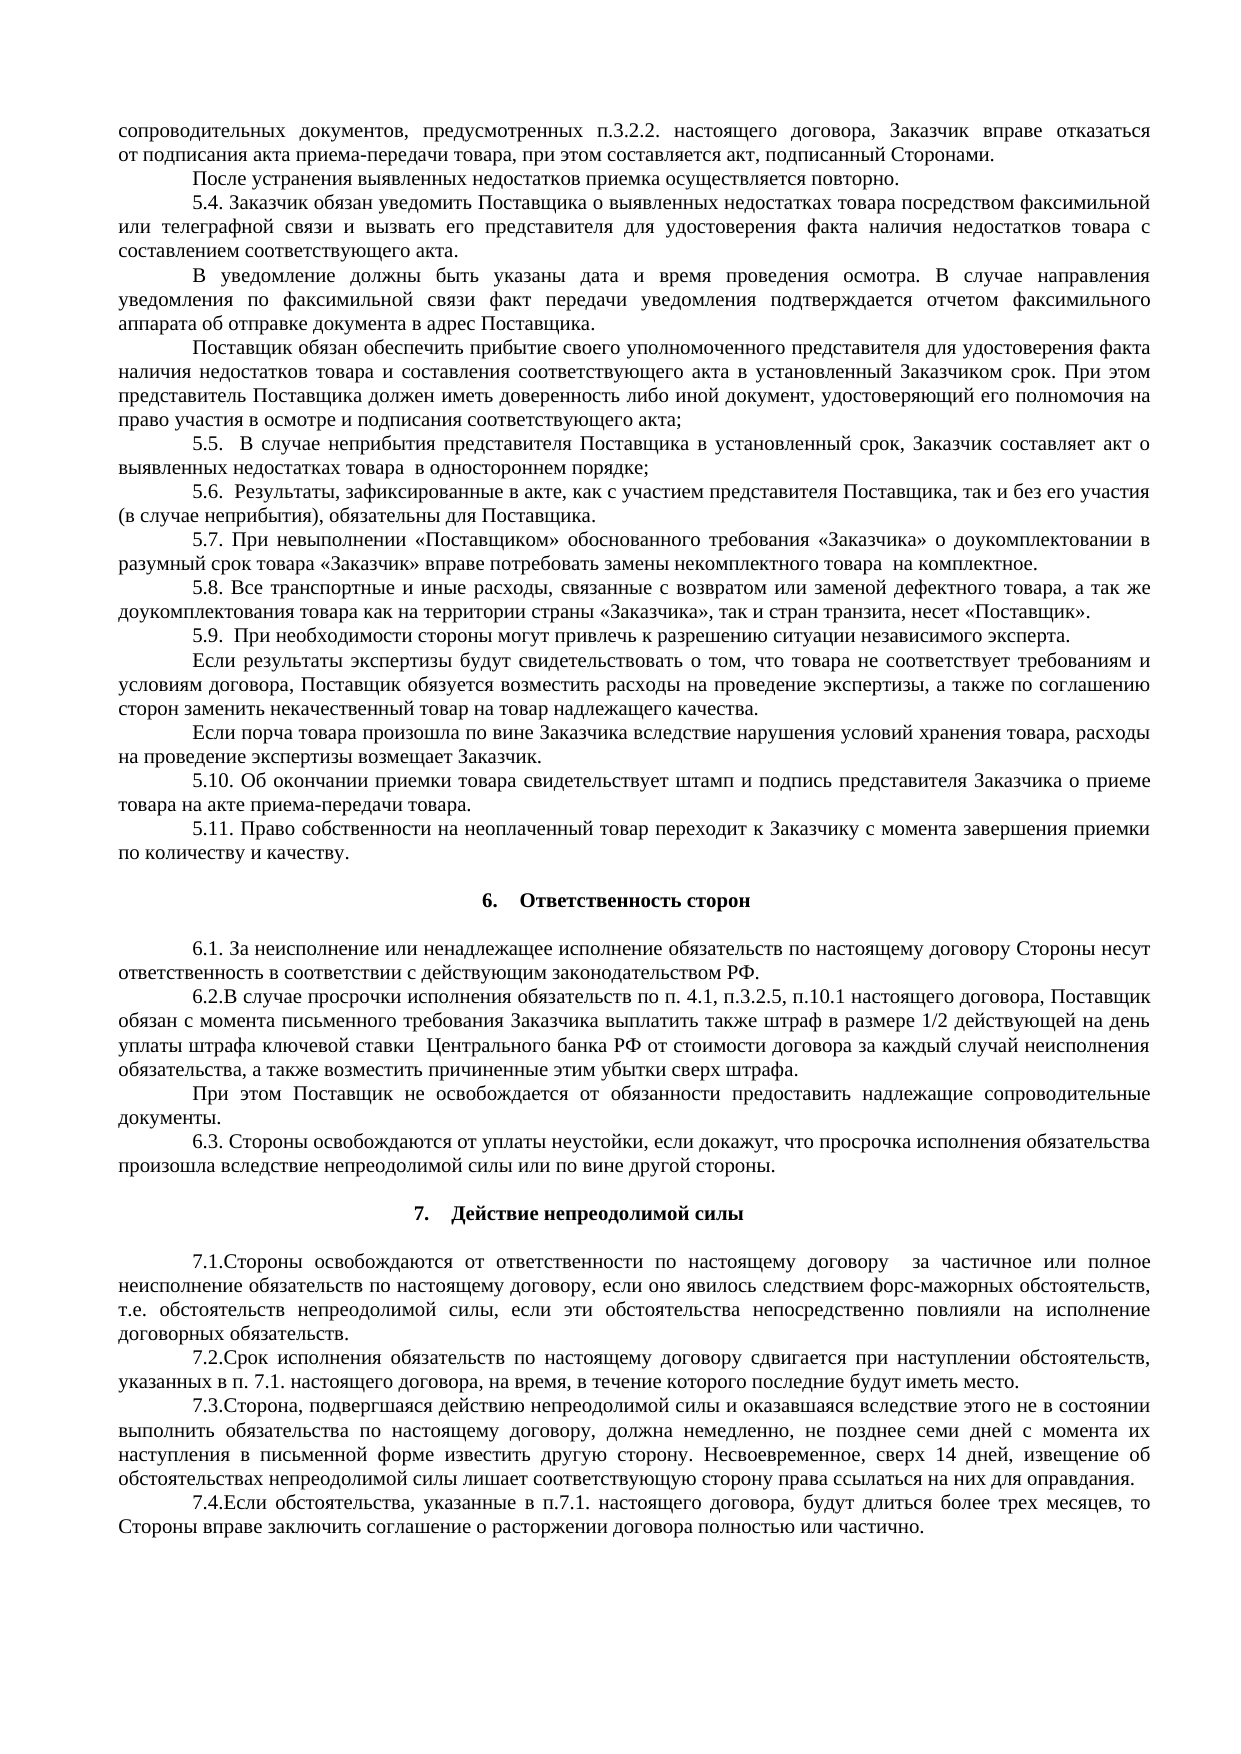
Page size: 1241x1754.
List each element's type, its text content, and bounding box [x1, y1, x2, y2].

text Если порча товара произошла по вине Заказчика вследствие нарушения условий хранения товара, расходы на проведение экспертизы возмещает Заказчик. [118, 720, 1152, 768]
text 6.2.В случае просрочки исполнения обязательств по п. 4.1, п.3.2.5, п.10.1 настоящего договора, Поставщик обязан с момента письменного требования Заказчика выплатить также штраф в размере 1/2 действующей на день уплаты штрафа ключевой ставки Центрального банка РФ от стоимости договора за каждый случай неисполнения обязательства, а также возместить причиненные этим убытки сверх штрафа. [118, 984, 1152, 1081]
text 5.9. При необходимости стороны могут привлечь к разрешению ситуации независимого эксперта. [118, 623, 1152, 647]
text 5.7. При невыполнении «Поставщиком» обоснованного требования «Заказчика» о доукомплектовании в разумный срок товара «Заказчик» вправе потребовать замены некомплектного товара на комплектное. [118, 527, 1152, 575]
text 7.4.Если обстоятельства, указанные в п.7.1. настоящего договора, будут длиться более трех месяцев, то Стороны вправе заключить соглашение о расторжении договора полностью или частично. [118, 1490, 1152, 1538]
list Ответственность сторон [81, 888, 1152, 912]
text 5.5. В случае неприбытия представителя Поставщика в установленный срок, Заказчик составляет акт о выявленных недостатках товара в одностороннем порядке; [118, 431, 1152, 479]
text 6.1. За неисполнение или ненадлежащее исполнение обязательств по настоящему договору Стороны несут ответственность в соответствии с действующим законодательством РФ. [118, 936, 1152, 984]
text Поставщик обязан обеспечить прибытие своего уполномоченного представителя для удостоверения факта наличия недостатков товара и составления соответствующего акта в установленный Заказчиком срок. При этом представитель Поставщика должен иметь доверенность либо иной документ, удостоверяющий его полномочия на право участия в осмотре и подписания соответствующего акта; [118, 335, 1152, 431]
text 7.2.Срок исполнения обязательств по настоящему договору сдвигается при наступлении обстоятельств, указанных в п. 7.1. настоящего договора, на время, в течение которого последние будут иметь место. [118, 1345, 1152, 1393]
text Если результаты экспертизы будут свидетельствовать о том, что товара не соответствует требованиям и условиям договора, Поставщик обязуется возместить расходы на проведение экспертизы, а также по соглашению сторон заменить некачественный товар на товар надлежащего качества. [118, 647, 1152, 720]
text При этом Поставщик не освобождается от обязанности предоставить надлежащие сопроводительные документы. [118, 1081, 1152, 1129]
text 7.1.Стороны освобождаются от ответственности по настоящему договору за частичное или полное неисполнение обязательств по настоящему договору, если оно явилось следствием форс-мажорных обстоятельств, т.е. обстоятельств непреодолимой силы, если эти обстоятельства непосредственно повлияли на исполнение договорных обязательств. [118, 1249, 1152, 1345]
text 5.10. Об окончании приемки товара свидетельствует штамп и подпись представителя Заказчика о приеме товара на акте приема-передачи товара. [118, 768, 1152, 816]
text 6.3. Стороны освобождаются от уплаты неустойки, если докажут, что просрочка исполнения обязательства произошла вследствие непреодолимой силы или по вине другой стороны. [118, 1129, 1152, 1177]
text В уведомление должны быть указаны дата и время проведения осмотра. В случае направления уведомления по факсимильной связи факт передачи уведомления подтверждается отчетом факсимильного аппарата об отправке документа в адрес Поставщика. [118, 262, 1152, 335]
list Действие непреодолимой силы [413, 1201, 1152, 1225]
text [118, 118, 1152, 166]
text После устранения выявленных недостатков приемка осуществляется повторно. [118, 166, 1152, 190]
text 7.3.Сторона, подвергшаяся действию непреодолимой силы и оказавшаяся вследствие этого не в состоянии выполнить обязательства по настоящему договору, должна немедленно, не позднее семи дней с момента их наступления в письменной форме известить другую сторону. Несвоевременное, сверх 14 дней, извещение об обстоятельствах непреодолимой силы лишает соответствующую сторону права ссылаться на них для оправдания. [118, 1393, 1152, 1490]
text 5.8. Все транспортные и иные расходы, связанные с возвратом или заменой дефектного товара, а так же доукомплектования товара как на территории страны «Заказчика», так и стран транзита, несет «Поставщик». [118, 575, 1152, 623]
text 5.6. Результаты, зафиксированные в акте, как с участием представителя Поставщика, так и без его участия (в случае неприбытия), обязательны для Поставщика. [118, 479, 1152, 527]
text 5.4. Заказчик обязан уведомить Поставщика о выявленных недостатках товара посредством факсимильной или телеграфной связи и вызвать его представителя для удостоверения факта наличия недостатков товара с составлением соответствующего акта. [118, 190, 1152, 262]
text 5.11. Право собственности на неоплаченный товар переходит к Заказчику с момента завершения приемки по количеству и качеству. [118, 816, 1152, 864]
